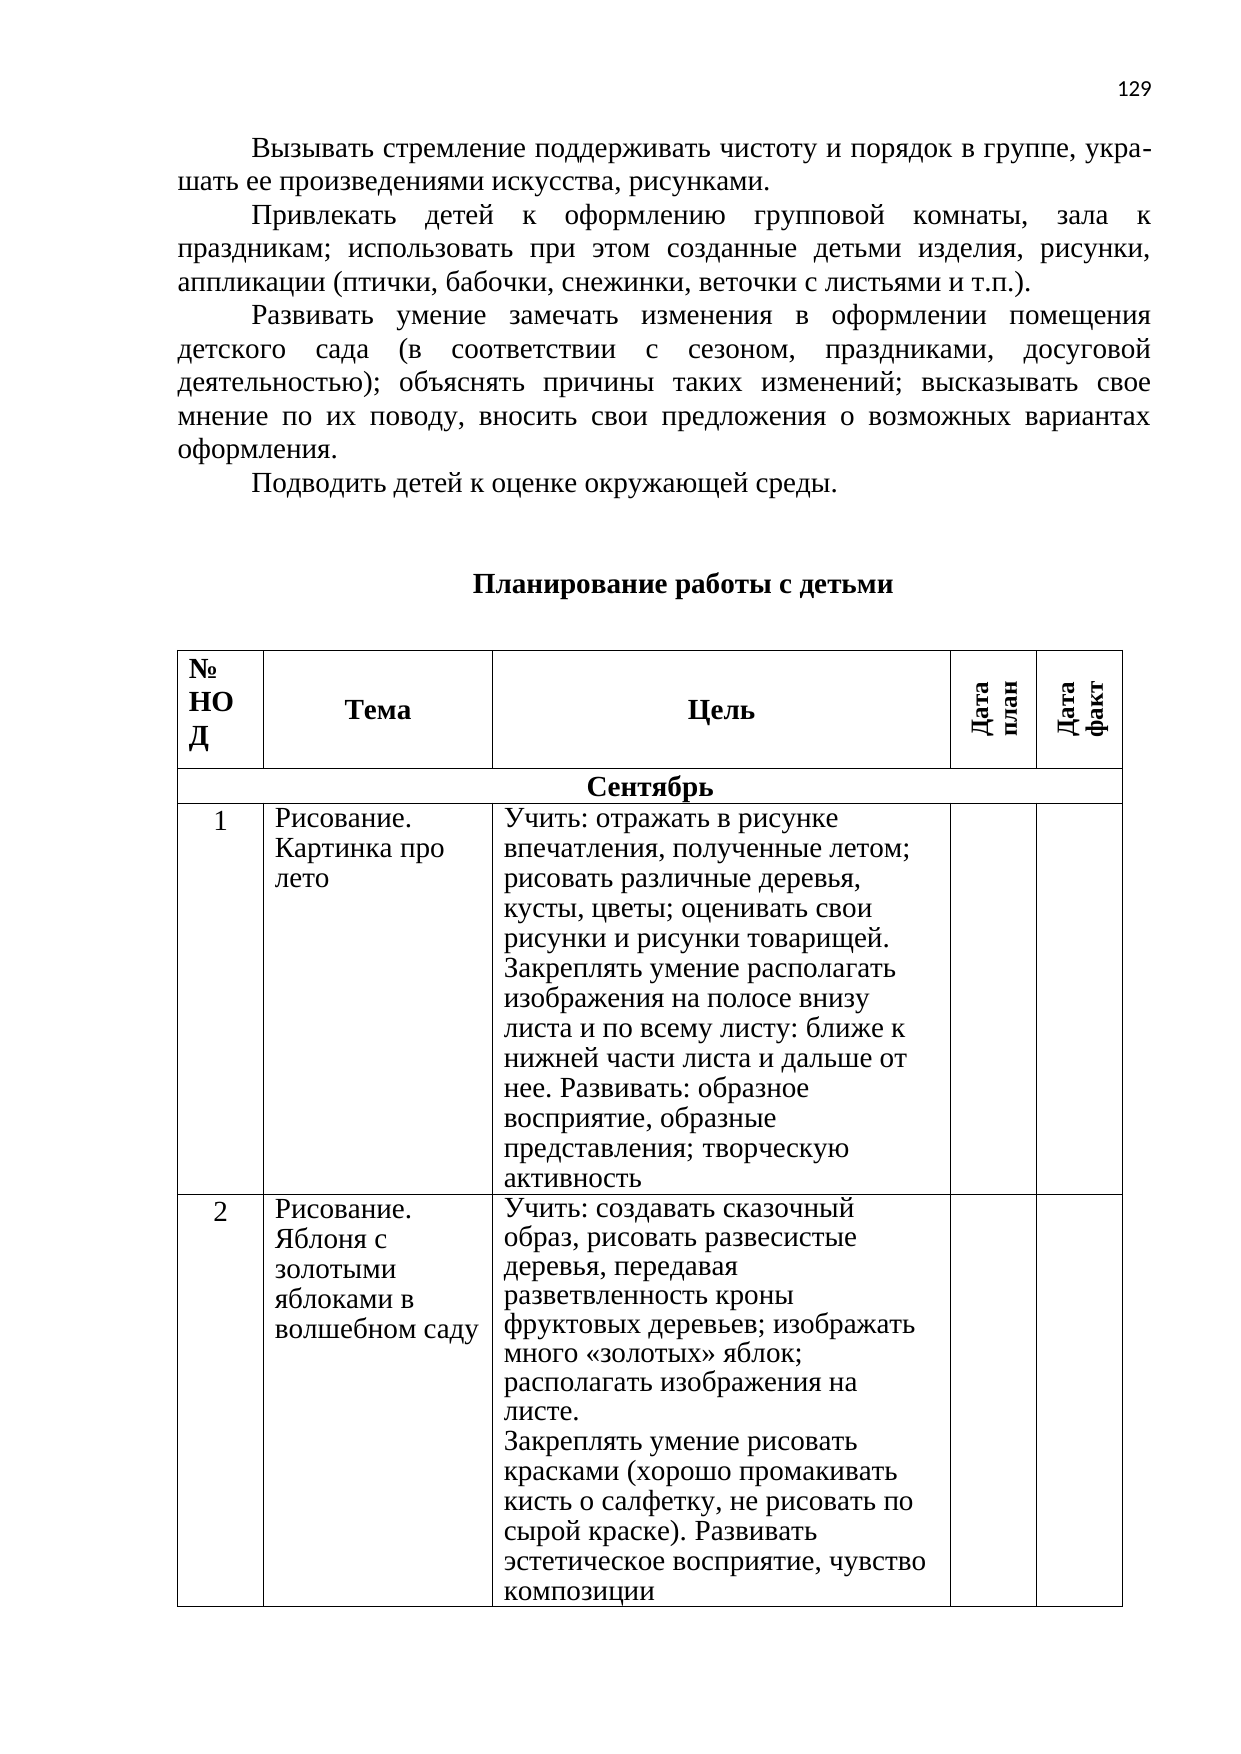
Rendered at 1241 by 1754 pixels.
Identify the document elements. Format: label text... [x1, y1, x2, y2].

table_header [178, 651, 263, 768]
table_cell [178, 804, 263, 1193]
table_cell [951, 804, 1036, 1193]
text Развивать умение замечать изменения в оформлении помещения детского сада (в соответствии с сезоном, праздниками, досуговой деятельностью); объяснять причины таких изменений; высказывать свое мнение по их поводу, вносить свои предложения о возможных вариантах оформления. [177, 297, 1152, 465]
text Вызывать стремление поддерживать чистоту и порядок в группе, украшать ее произведениями искусства, рисунками. [177, 130, 1152, 197]
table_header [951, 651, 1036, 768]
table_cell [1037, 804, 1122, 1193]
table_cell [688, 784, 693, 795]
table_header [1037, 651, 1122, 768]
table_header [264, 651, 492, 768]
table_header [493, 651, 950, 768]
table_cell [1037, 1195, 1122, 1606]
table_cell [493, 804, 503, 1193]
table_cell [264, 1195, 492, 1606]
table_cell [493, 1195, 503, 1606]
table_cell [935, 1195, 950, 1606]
text Подводить детей к оценке окружающей среды. [177, 465, 1152, 499]
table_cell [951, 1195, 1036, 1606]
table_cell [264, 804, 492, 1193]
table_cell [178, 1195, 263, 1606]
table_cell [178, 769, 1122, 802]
text Привлекать детей к оформлению групповой комнаты, зала к праздникам; использовать при этом созданные детьми изделия, рисунки, аппликации (птички, бабочки, снежинки, веточки с листьями и т.п.). [177, 197, 1152, 297]
text Планирование работы с детьми [177, 566, 1152, 599]
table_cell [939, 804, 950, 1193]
